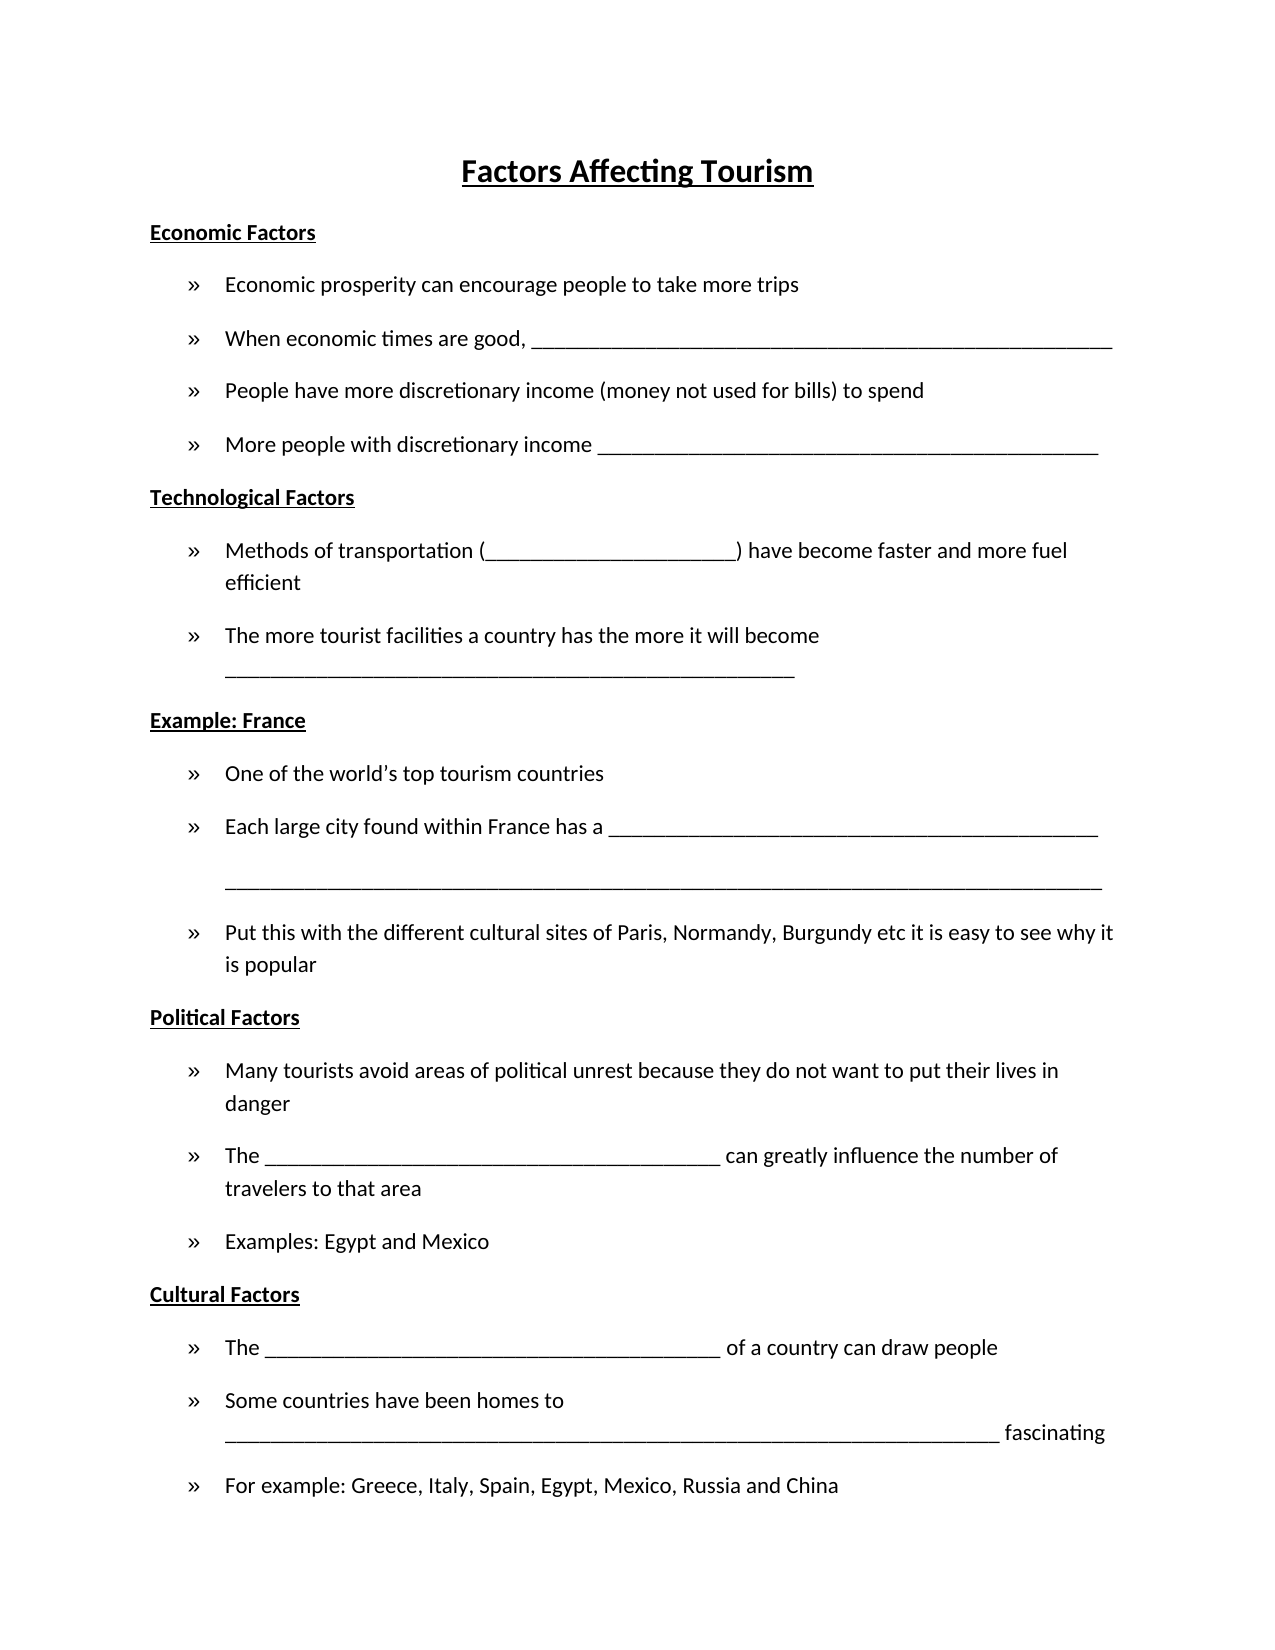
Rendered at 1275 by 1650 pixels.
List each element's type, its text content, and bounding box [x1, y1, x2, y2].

list Examples: Egypt and Mexico [187, 1227, 1125, 1255]
text _____________________________________________________________________________ [225, 865, 1125, 893]
text Political Factors [150, 1003, 1125, 1031]
list When economic times are good, ___________________________________________________ [187, 324, 1125, 352]
list Economic prosperity can encourage people to take more trips [187, 271, 1125, 299]
text Example: France [150, 706, 1125, 734]
list One of the world’s top tourism countries [187, 759, 1125, 787]
list Many tourists avoid areas of political unrest because they do not want to put their lives in danger [187, 1056, 1125, 1117]
list People have more discretionary income (money not used for bills) to spend [187, 377, 1125, 405]
list For example: Greece, Italy, Spain, Egypt, Mexico, Russia and China [187, 1471, 1125, 1499]
list More people with discretionary income ____________________________________________ [187, 430, 1125, 458]
text Economic Factors [150, 218, 1125, 246]
list Some countries have been homes to ____________________________________________________________________ fascinating [187, 1386, 1125, 1446]
list Methods of transportation (______________________) have become faster and more fuel efficient [187, 536, 1125, 596]
text Technological Factors [150, 483, 1125, 511]
list The ________________________________________ can greatly influence the number of travelers to that area [187, 1142, 1125, 1202]
list The more tourist facilities a country has the more it will become __________________________________________________ [187, 621, 1125, 681]
list The ________________________________________ of a country can draw people [187, 1333, 1125, 1361]
list Put this with the different cultural sites of Paris, Normandy, Burgundy etc it is easy to see why it is popular [187, 918, 1125, 978]
list Each large city found within France has a ___________________________________________ [187, 812, 1125, 840]
text Factors Affecting Tourism [150, 150, 1125, 191]
text Cultural Factors [150, 1280, 1125, 1308]
